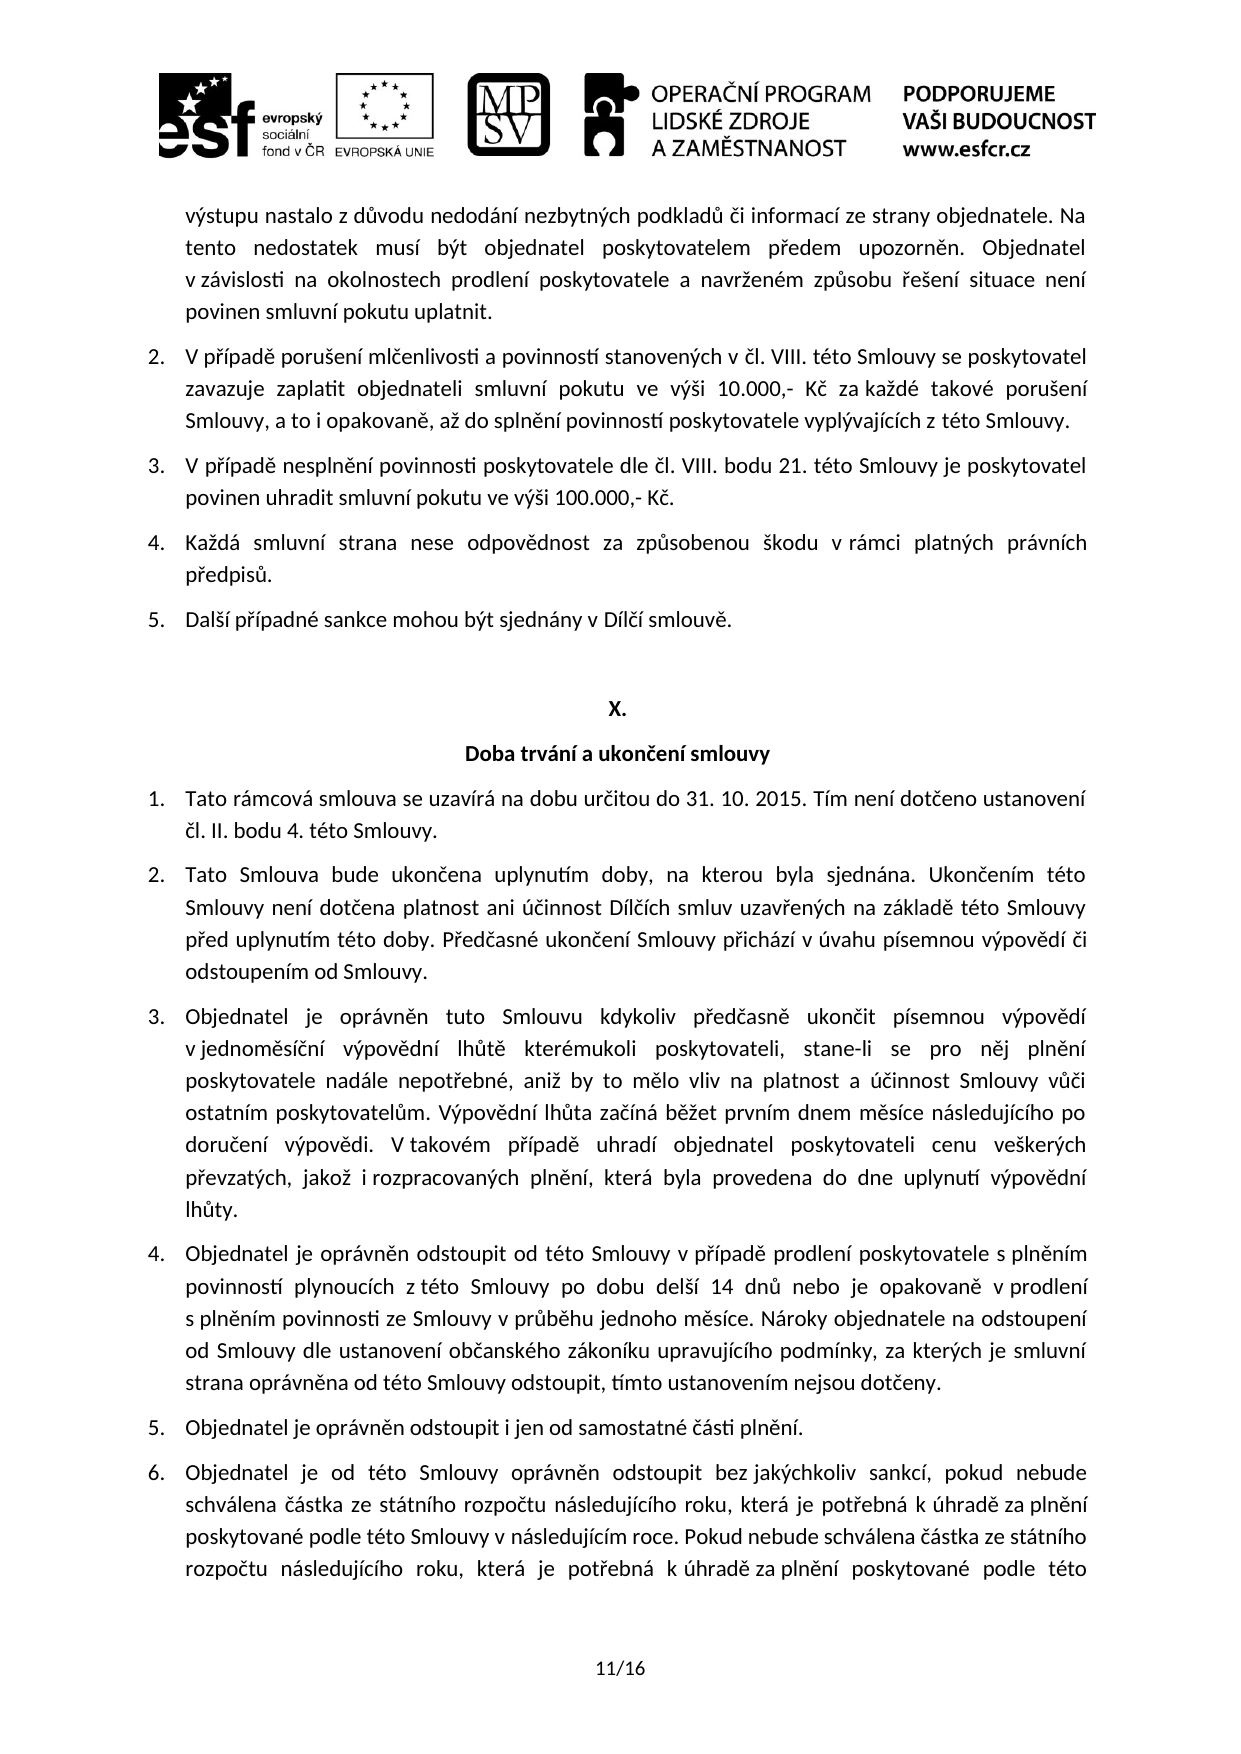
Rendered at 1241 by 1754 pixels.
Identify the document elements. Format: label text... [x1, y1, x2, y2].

list Každá smluvní strana nese odpovědnost za způsobenou škodu v rámci platných právních předpisů. [148, 528, 1087, 588]
list Objednatel je oprávněn tuto Smlouvu kdykoliv předčasně ukončit písemnou výpovědí v jednoměsíční výpovědní lhůtě kterémukoli poskytovateli, stane-li se pro něj plnění poskytovatele nadále nepotřebné, aniž by to mělo vliv na platnost a účinnost Smlouvy vůči ostatním poskytovatelům. Výpovědní lhůta začíná běžet prvním dnem měsíce následujícího po doručení výpovědi. V takovém případě uhradí objednatel poskytovateli cenu veškerých převzatých, jakož i rozpracovaných plnění, která byla provedena do dne uplynutí výpovědní lhůty. [148, 1002, 1087, 1223]
text Doba trvání a ukončení smlouvy [148, 739, 1087, 767]
list V případě porušení mlčenlivosti a povinností stanovených v čl. VIII. této Smlouvy se poskytovatel zavazuje zaplatit objednateli smluvní pokutu ve výši 10.000,- Kč za každé takové porušení Smlouvy, a to i opakovaně, až do splnění povinností poskytovatele vyplývajících z této Smlouvy. [148, 342, 1087, 434]
list V případě nesplnění povinnosti poskytovatele dle čl. VIII. bodu 21. této Smlouvy je poskytovatel povinen uhradit smluvní pokutu ve výši 100.000,- Kč. [148, 451, 1087, 511]
list Objednatel je oprávněn odstoupit i jen od samostatné části plnění. [148, 1413, 1087, 1441]
picture [159, 73, 1096, 162]
list Tato Smlouva bude ukončena uplynutím doby, na kterou byla sjednána. Ukončením této Smlouvy není dotčena platnost ani účinnost Dílčích smluv uzavřených na základě této Smlouvy před uplynutím této doby. Předčasné ukončení Smlouvy přichází v úvahu písemnou výpovědí či odstoupením od Smlouvy. [148, 861, 1087, 985]
list Další případné sankce mohou být sjednány v Dílčí smlouvě. [148, 605, 1087, 633]
text X. [148, 694, 1087, 722]
list Objednatel je oprávněn odstoupit od této Smlouvy v případě prodlení poskytovatele s plněním povinností plynoucích z této Smlouvy po dobu delší 14 dnů nebo je opakovaně v prodlení s plněním povinnosti ze Smlouvy v průběhu jednoho měsíce. Nároky objednatele na odstoupení od Smlouvy dle ustanovení občanského zákoníku upravujícího podmínky, za kterých je smluvní strana oprávněna od této Smlouvy odstoupit, tímto ustanovením nejsou dotčeny. [148, 1239, 1087, 1396]
list Tato rámcová smlouva se uzavírá na dobu určitou do 31. 10. 2015. Tím není dotčeno ustanovení čl. II. bodu 4. této Smlouvy. [148, 784, 1087, 844]
